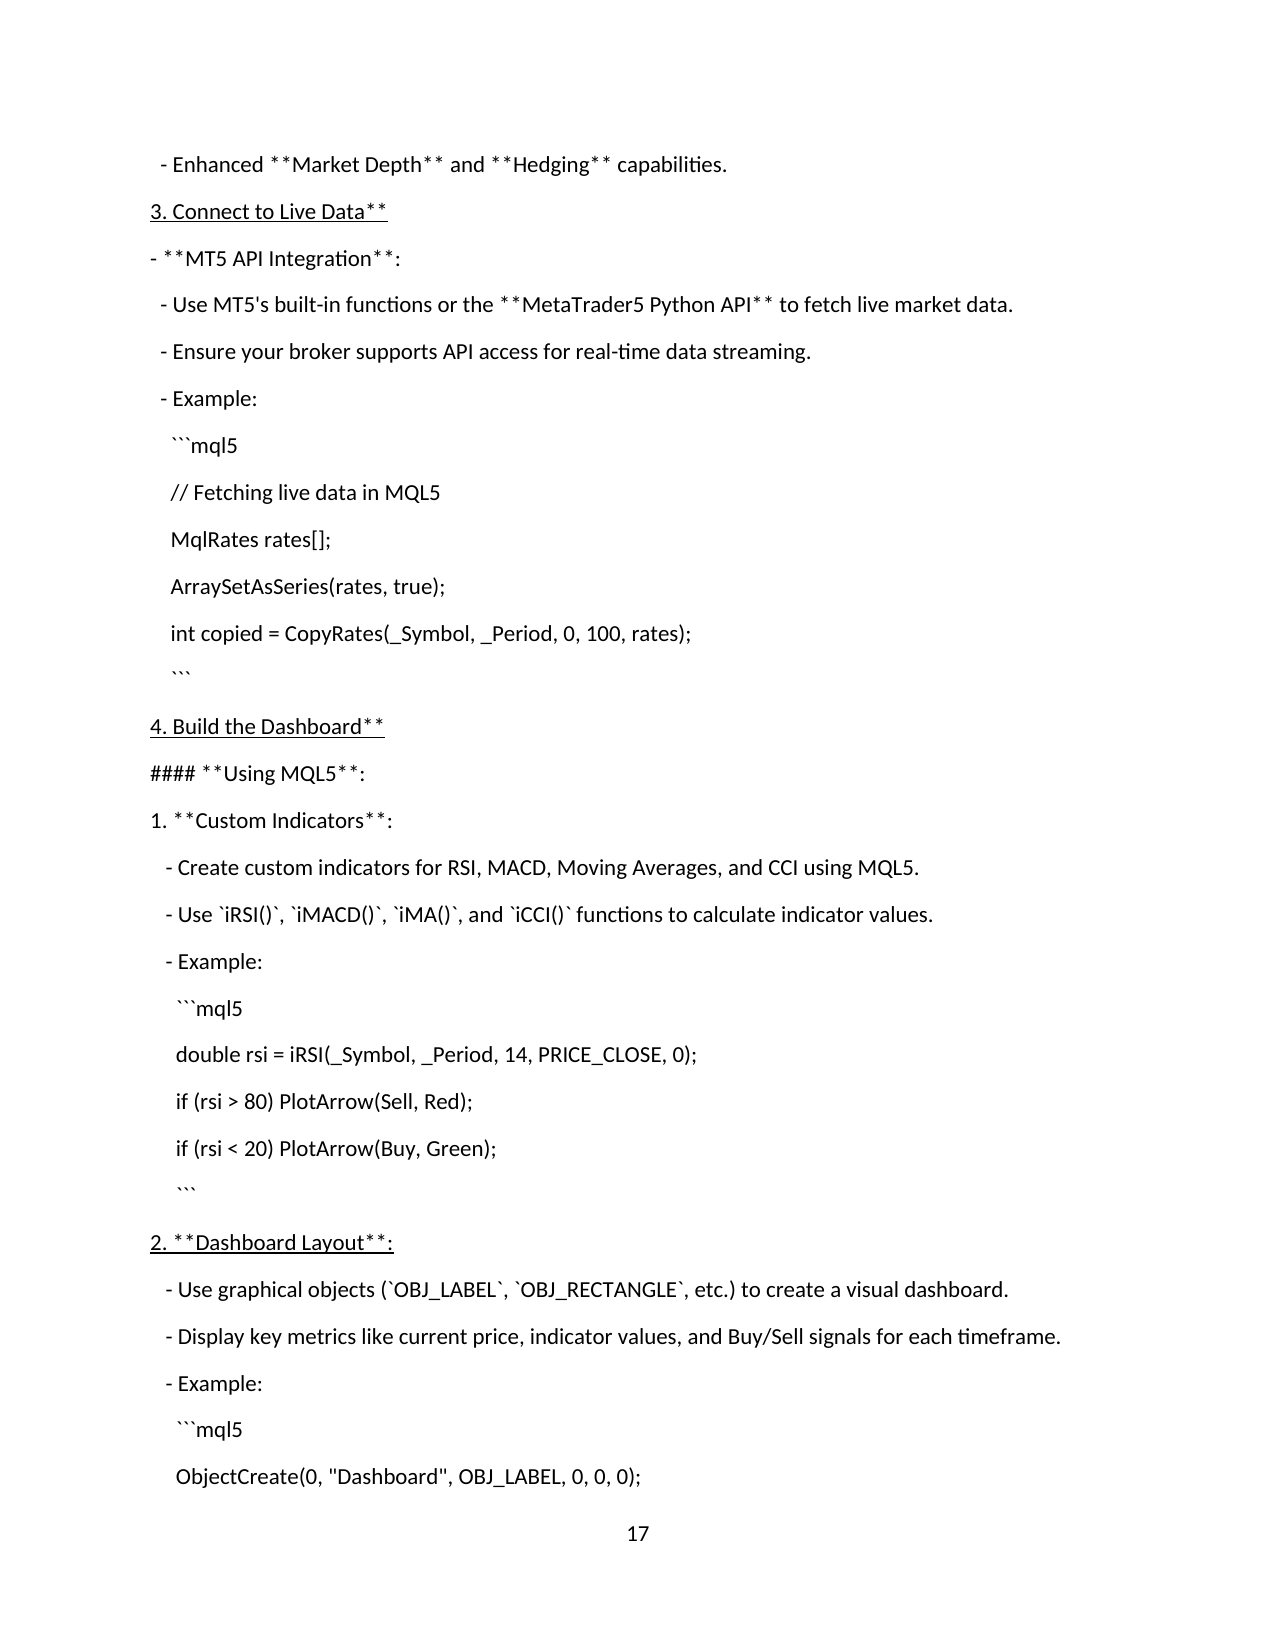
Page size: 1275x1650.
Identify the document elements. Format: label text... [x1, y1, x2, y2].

text ```mql5 [150, 431, 1125, 459]
text ``` [150, 1181, 1125, 1209]
text // Fetching live data in MQL5 [150, 478, 1125, 506]
text 1. **Custom Indicators**: [150, 806, 1125, 834]
text - Use MT5's built-in functions or the **MetaTrader5 Python API** to fetch live market data. [150, 291, 1125, 319]
text ArraySetAsSeries(rates, true); [150, 572, 1125, 600]
text double rsi = iRSI(_Symbol, _Period, 14, PRICE_CLOSE, 0); [150, 1041, 1125, 1069]
text ObjectCreate(0, "Dashboard", OBJ_LABEL, 0, 0, 0); [150, 1462, 1125, 1491]
text if (rsi < 20) PlotArrow(Buy, Green); [150, 1134, 1125, 1162]
text if (rsi > 80) PlotArrow(Sell, Red); [150, 1087, 1125, 1116]
text #### **Using MQL5**: [150, 759, 1125, 787]
text ```mql5 [150, 994, 1125, 1022]
text - Create custom indicators for RSI, MACD, Moving Averages, and CCI using MQL5. [150, 853, 1125, 881]
text int copied = CopyRates(_Symbol, _Period, 0, 100, rates); [150, 619, 1125, 647]
text 4. Build the Dashboard** [150, 712, 1125, 741]
text - Use `iRSI()`, `iMACD()`, `iMA()`, and `iCCI()` functions to calculate indicator values. [150, 900, 1125, 928]
text ```mql5 [150, 1416, 1125, 1444]
text - Example: [150, 1369, 1125, 1397]
text - Enhanced **Market Depth** and **Hedging** capabilities. [150, 150, 1125, 178]
text - Example: [150, 384, 1125, 412]
text - Ensure your broker supports API access for real-time data streaming. [150, 337, 1125, 366]
text MqlRates rates[]; [150, 525, 1125, 553]
text - Example: [150, 947, 1125, 975]
text 2. **Dashboard Layout**: [150, 1228, 1125, 1256]
text - Use graphical objects (`OBJ_LABEL`, `OBJ_RECTANGLE`, etc.) to create a visual dashboard. [150, 1275, 1125, 1303]
text ``` [150, 666, 1125, 694]
text 3. Connect to Live Data** [150, 197, 1125, 225]
text - **MT5 API Integration**: [150, 244, 1125, 272]
text - Display key metrics like current price, indicator values, and Buy/Sell signals for each timeframe. [150, 1322, 1125, 1350]
